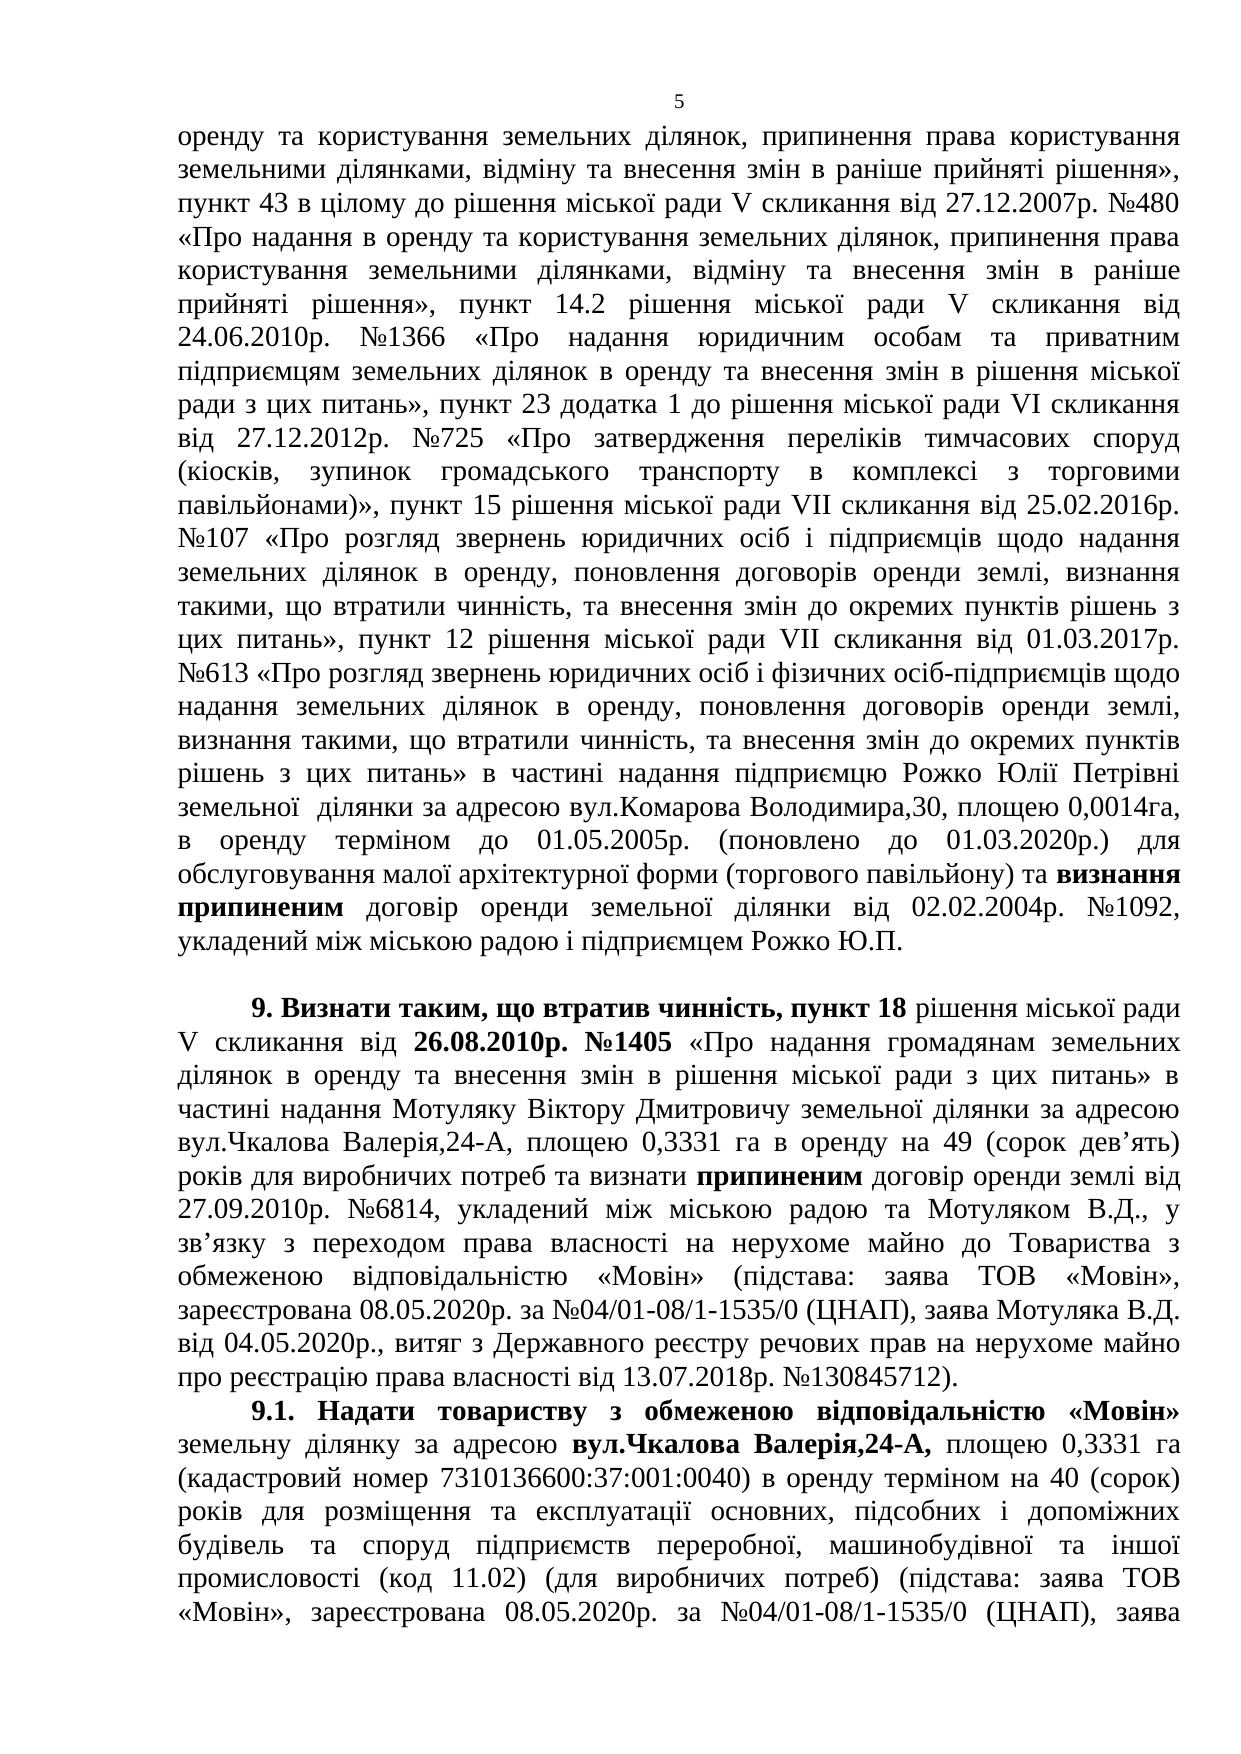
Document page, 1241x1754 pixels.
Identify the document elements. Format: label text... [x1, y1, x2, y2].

text 9. Визнати таким, що втратив чинність, пункт 18 рішення міської ради V скликання від 26.08.2010р. №1405 «Про надання громадянам земельних ділянок в оренду та внесення змін в рішення міської ради з цих питань» в частині надання Мотуляку Віктору Дмитровичу земельної ділянки за адресою вул.Чкалова Валерія,24-А, площею 0,3331 га в оренду на 49 (сорок дев’ять) років для виробничих потреб та визнати припиненим договір оренди землі від 27.09.2010р. №6814, укладений між міською радою та Мотуляком В.Д., у зв’язку з переходом права власності на нерухоме майно до Товариства з обмеженою відповідальністю «Мовін» (підстава: заява ТОВ «Мовін», зареєстрована 08.05.2020р. за №04/01-08/1-1535/0 (ЦНАП), заява Мотуляка В.Д. від 04.05.2020р., витяг з Державного реєстру речових прав на нерухоме майно про реєстрацію права власності від 13.07.2018р. №130845712). [177, 990, 1181, 1359]
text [177, 118, 1181, 957]
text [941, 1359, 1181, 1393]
